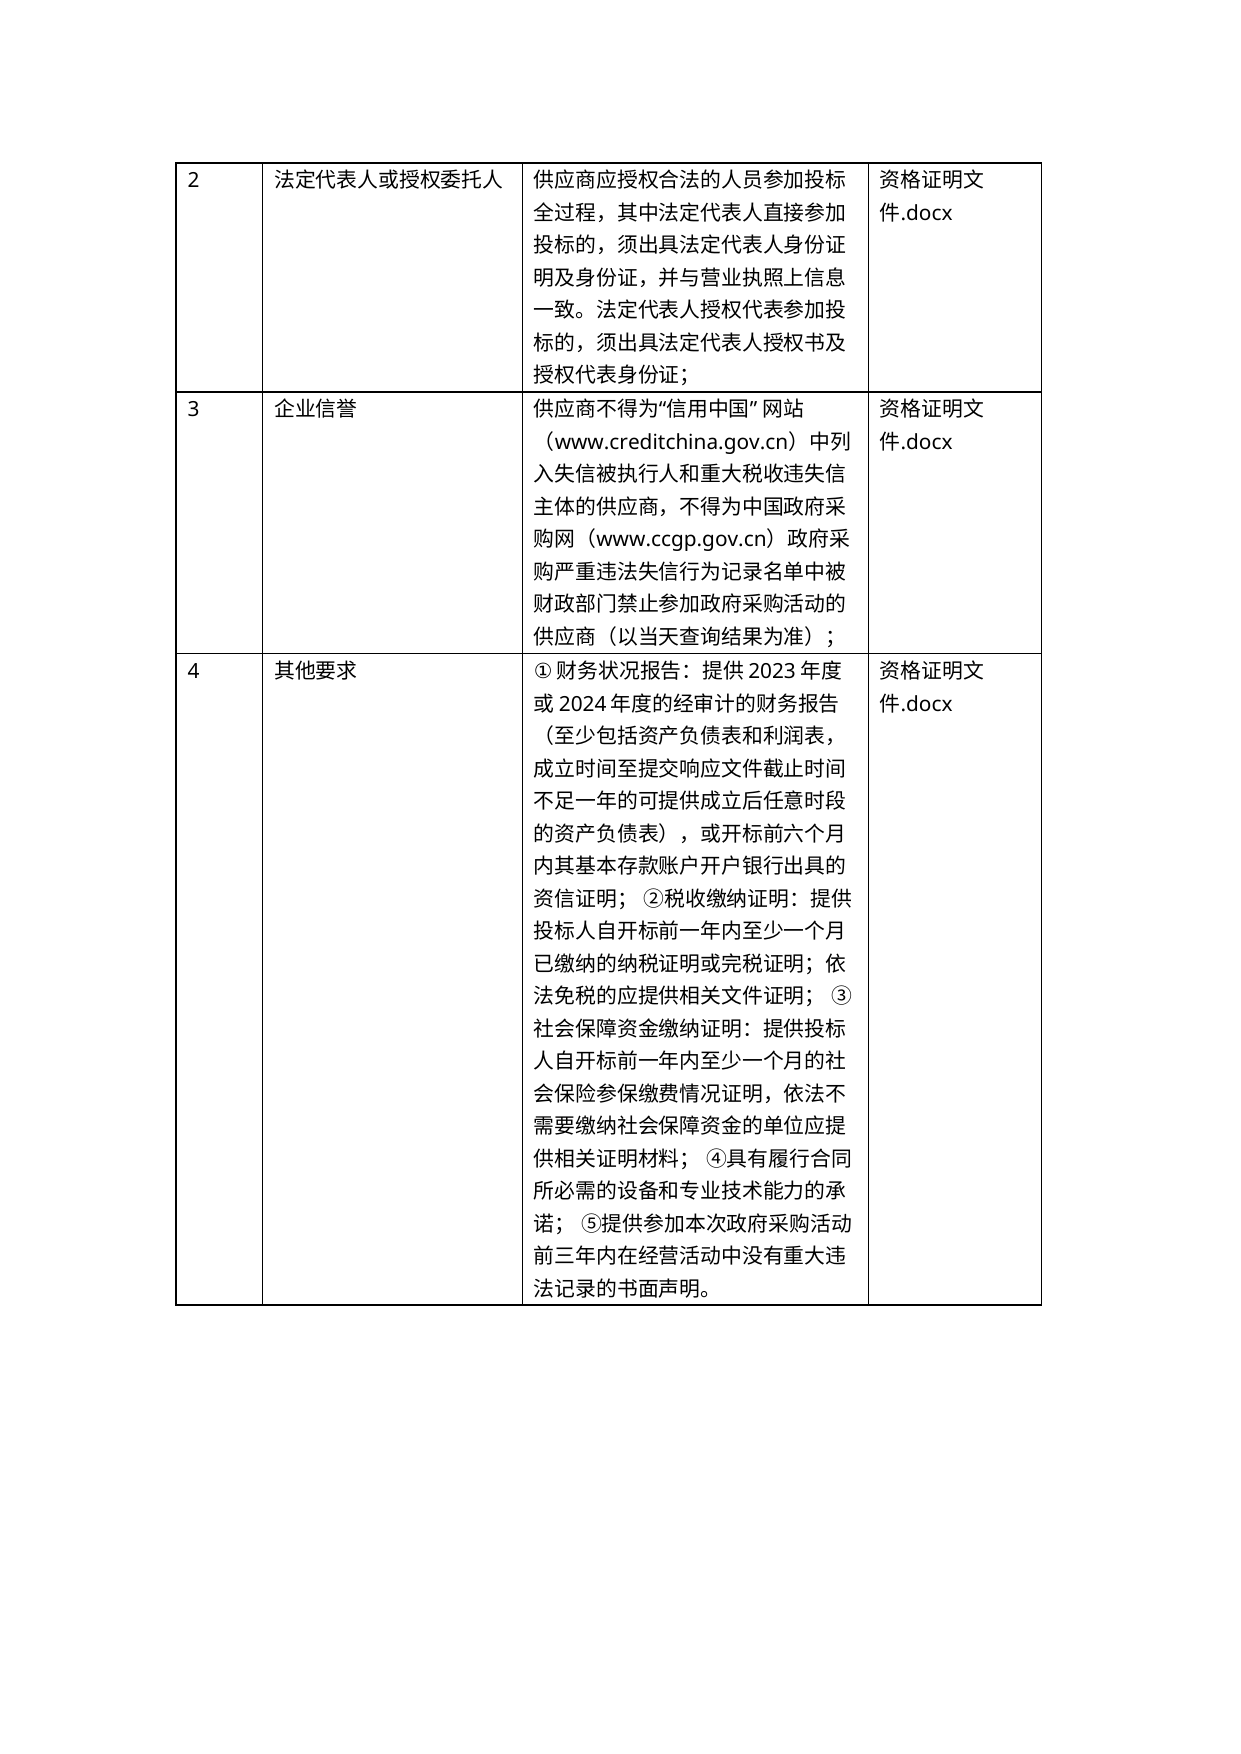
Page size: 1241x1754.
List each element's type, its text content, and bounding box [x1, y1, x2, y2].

table_cell 资格证明文件.docx [869, 164, 1041, 391]
table_cell 2 [177, 164, 262, 391]
table_cell 供应商不得为“信用中国” 网站（www.creditchina.gov.cn）中列入失信被执行人和重大税收违失信主体的供应商，不得为中国政府采购网（www.ccgp.gov.cn）政府采购严重违法失信行为记录名单中被财政部门禁止参加政府采购活动的供应商（以当天查询结果为准）； [523, 393, 868, 653]
table_cell 供应商应授权合法的人员参加投标全过程，其中法定代表人直接参加投标的，须出具法定代表人身份证明及身份证，并与营业执照上信息一致。法定代表人授权代表参加投标的，须出具法定代表人授权书及授权代表身份证； [523, 164, 868, 391]
table_cell 其他要求 [263, 654, 522, 1304]
table_cell 3 [177, 393, 262, 653]
table_cell 企业信誉 [263, 393, 522, 653]
table_cell 4 [177, 654, 262, 1304]
table_cell 法定代表人或授权委托人 [263, 164, 522, 391]
table_cell 资格证明文件.docx [869, 654, 1041, 1304]
table_cell 资格证明文件.docx [869, 393, 1041, 653]
table_cell ①财务状况报告：提供2023年度或2024年度的经审计的财务报告（至少包括资产负债表和利润表，成立时间至提交响应文件截止时间不足一年的可提供成立后任意时段的资产负债表），或开标前六个月内其基本存款账户开户银行出具的资信证明； ②税收缴纳证明：提供投标人自开标前一年内至少一个月已缴纳的纳税证明或完税证明；依法免税的应提供相关文件证明； ③社会保障资金缴纳证明：提供投标人自开标前一年内至少一个月的社会保险参保缴费情况证明，依法不需要缴纳社会保障资金的单位应提供相关证明材料； ④具有履行合同所必需的设备和专业技术能力的承诺； ⑤提供参加本次政府采购活动前三年内在经营活动中没有重大违法记录的书面声明。 [523, 654, 868, 1304]
